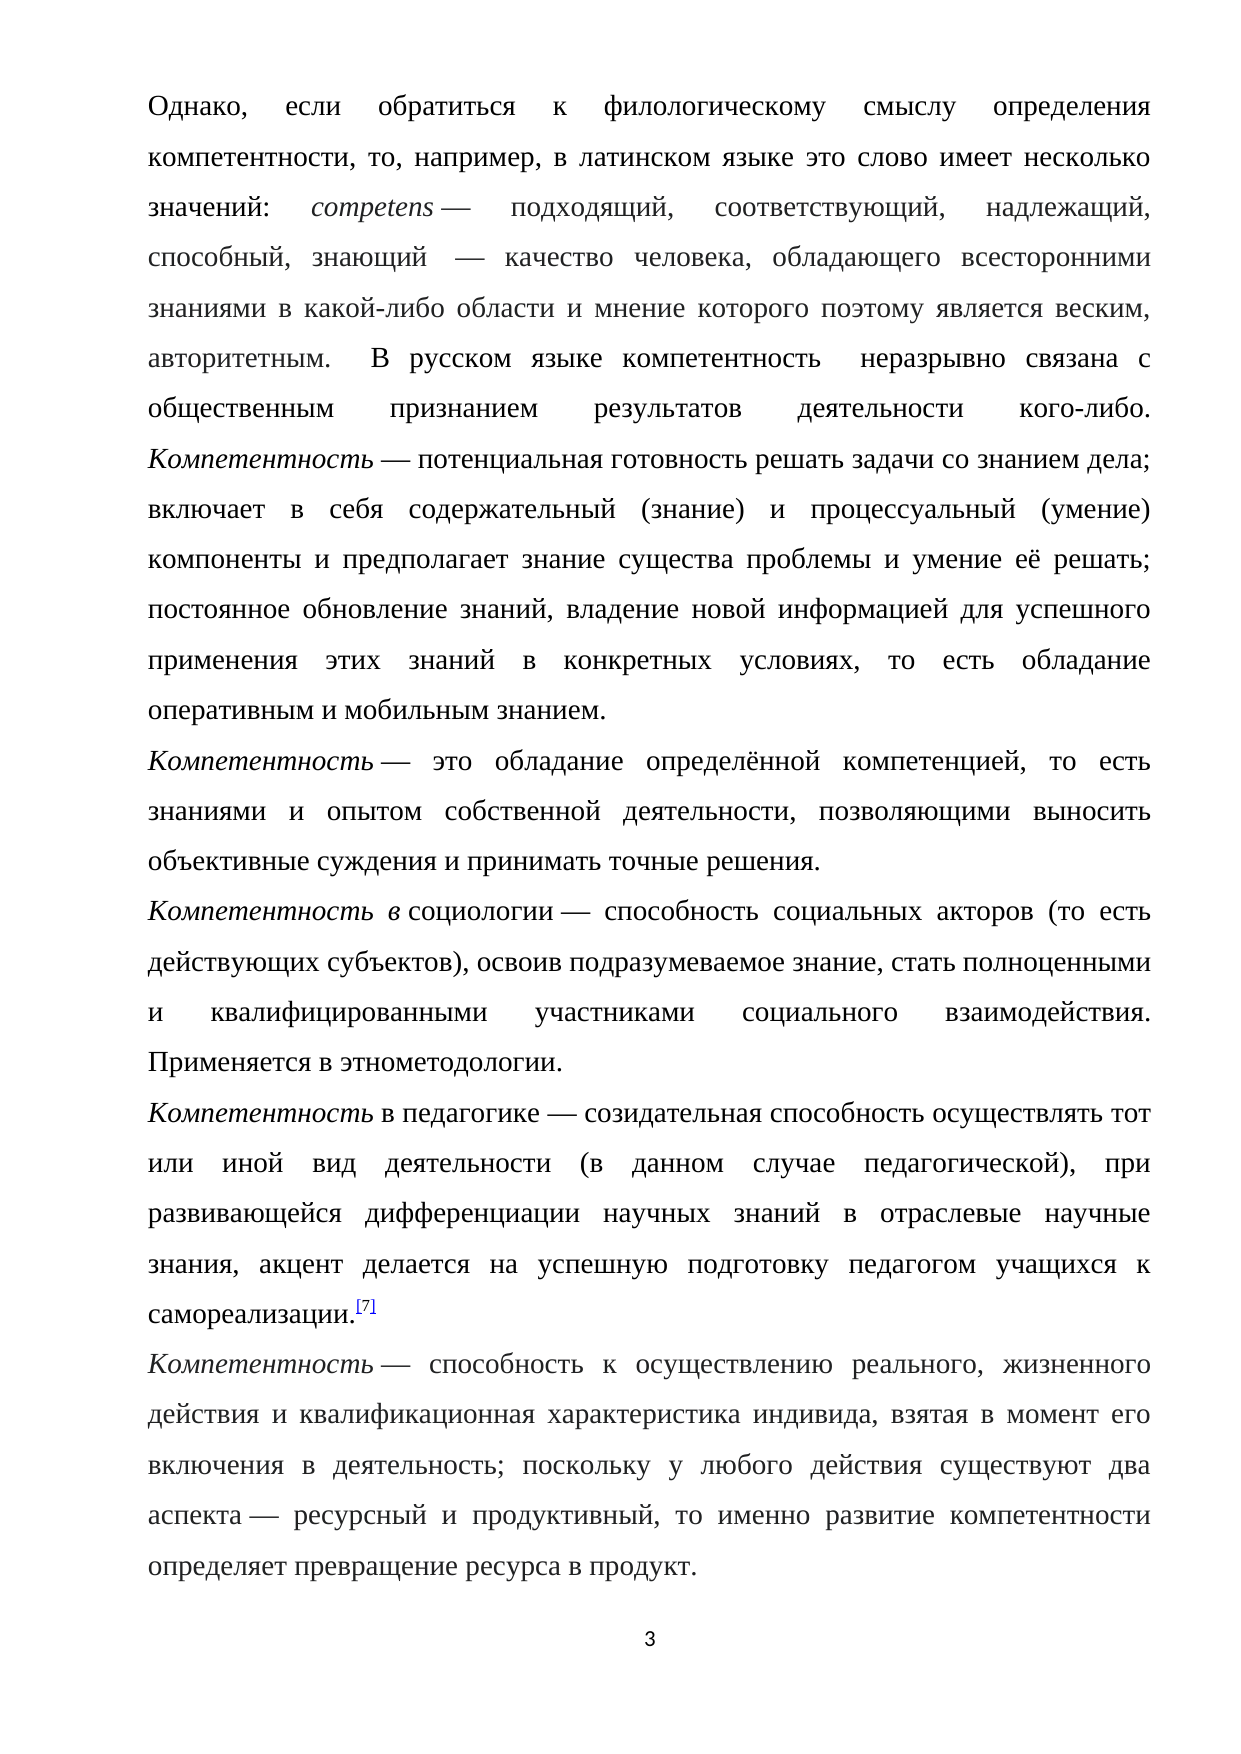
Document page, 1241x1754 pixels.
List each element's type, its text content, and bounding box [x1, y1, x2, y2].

text Однако, если обратиться к филологическому смыслу определения компетентности, то, например, в латинском языке это слово имеет несколько значений: competens — подходящий, соответствующий, надлежащий, способный, знающий — качество человека, обладающего всесторонними знаниями в какой-либо области и мнение которого поэтому является веским, авторитетным. В русском языке компетентность неразрывно связана с общественным признанием результатов деятельности кого-либо. Компетентность — потенциальная готовность решать задачи со знанием дела; включает в себя содержательный (знание) и процессуальный (умение) компоненты и предполагает знание существа проблемы и умение её решать; постоянное обновление знаний, владение новой информацией для успешного применения этих знаний в конкретных условиях, то есть обладание оперативным и мобильным знанием. [148, 88, 1152, 726]
text Компетентность — способность к осуществлению реального, жизненного действия и квалификационная характеристика индивида, взятая в момент его включения в деятельность; поскольку у любого действия существуют два аспекта — ресурсный и продуктивный, то именно развитие компетентности определяет превращение ресурса в продукт. [148, 1346, 1152, 1581]
text Компетентность — это обладание определённой компетенцией, то есть знаниями и опытом собственной деятельности, позволяющими выносить объективные суждения и принимать точные решения. [148, 743, 1152, 877]
text Компетентность в социологии — способность социальных акторов (то есть действующих субъектов), освоив подразумеваемое знание, стать полноценными и квалифицированными участниками социального взаимодействия. Применяется в этнометодологии. [148, 893, 1152, 1078]
text Компетентность в педагогике — созидательная способность осуществлять тот или иной вид деятельности (в данном случае педагогической), при развивающейся дифференциации научных знаний в отраслевые научные знания, акцент делается на успешную подготовку педагогом учащихся к самореализации.[7] [148, 1095, 1152, 1329]
